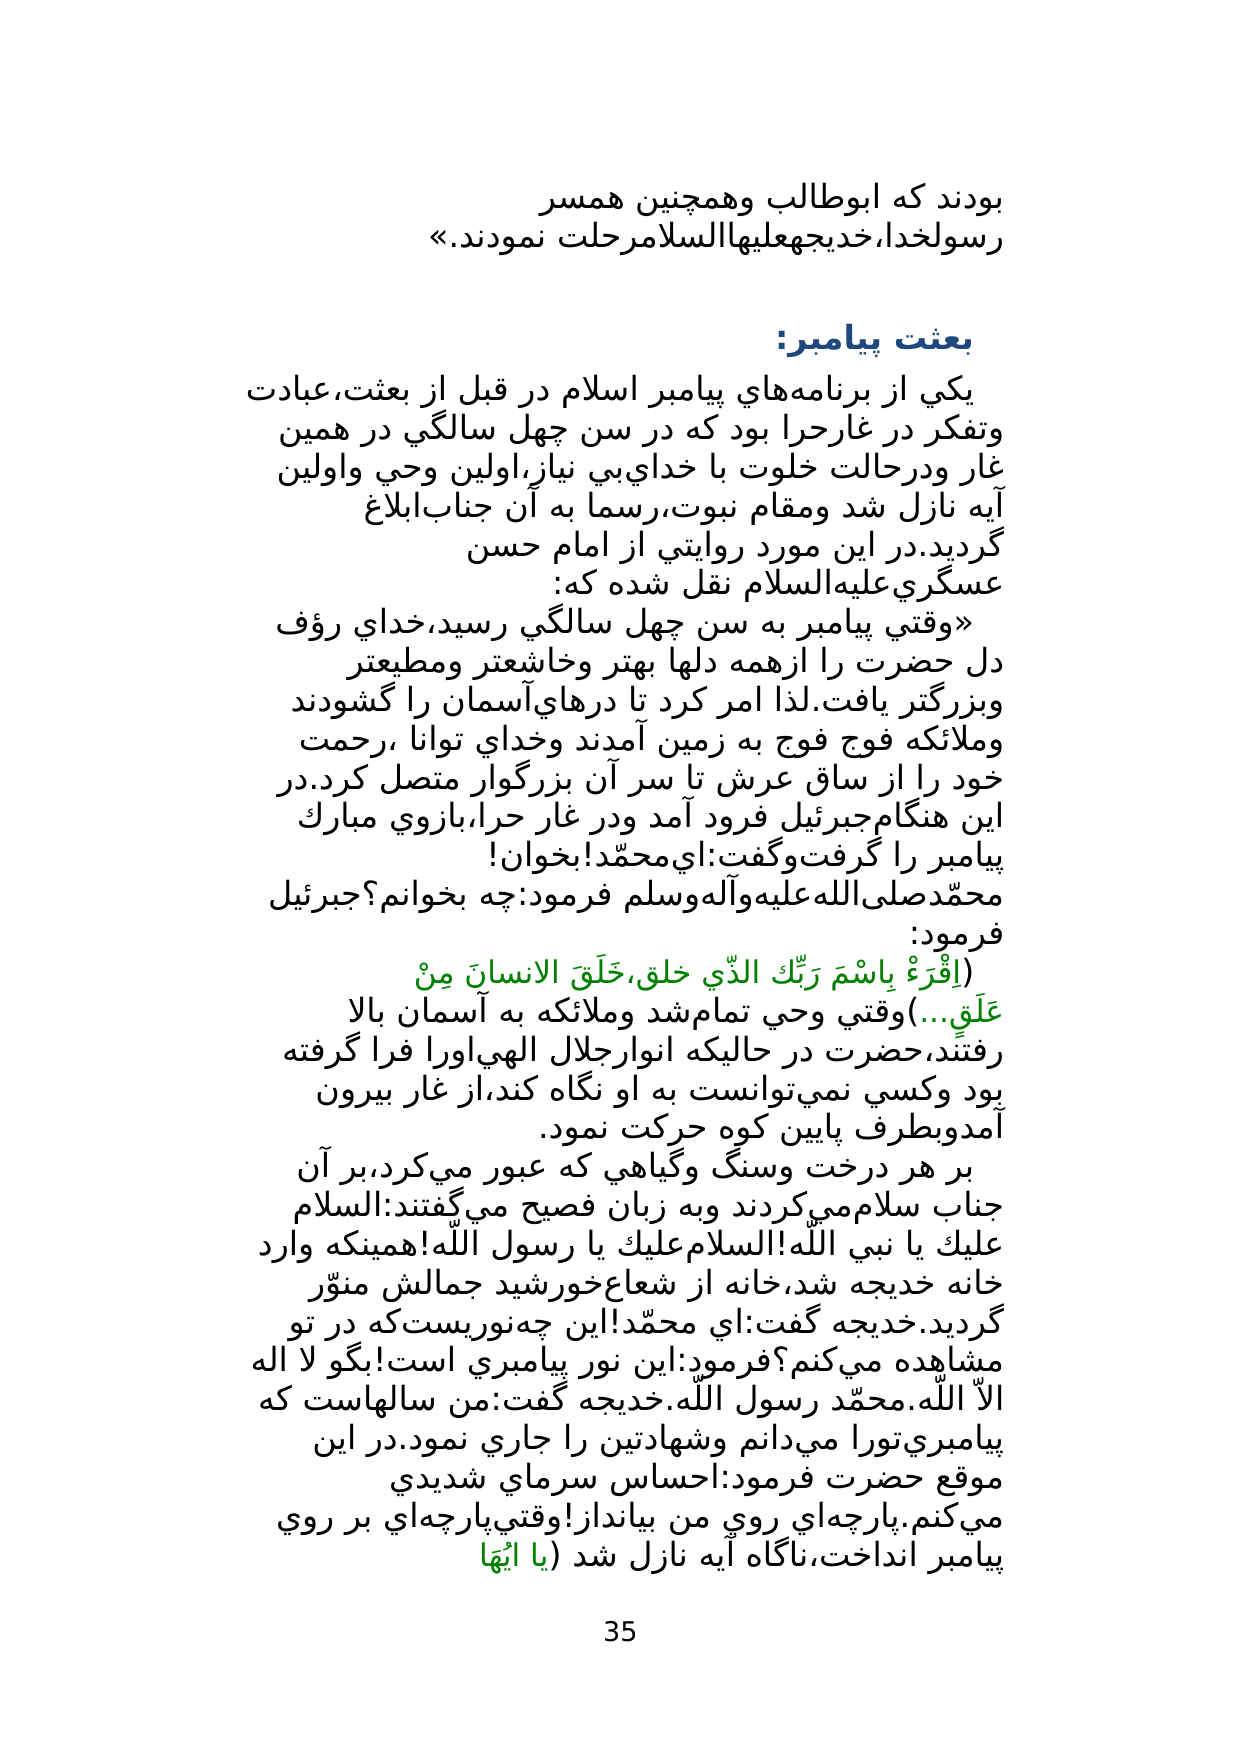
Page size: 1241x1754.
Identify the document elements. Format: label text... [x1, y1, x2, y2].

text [236, 1147, 1004, 1574]
text «وقتي‌ پيامبر به‌ سن‌ چهل‌ سالگي‌ رسيد،خداي‌ رؤف‌ دل‌ حضرت‌ را ازهمه دلها بهتر وخاشعتر ومطيعتر وبزرگتر يافت‌.لذا امر كرد تا درهاي‌آسمان‌ را گشودند وملائكه‌ فوج‌ فوج‌ به‌ زمين‌ آمدند وخداي‌ توانا ،رحمت‌ خود را از ساق‌ عرش‌ تا سر آن‌ بزرگوار متصل‌ كرد.در اين‌ هنگام‌جبرئيل‌ فرود آمد ودر غار حرا،بازوي‌ مبارك‌ پيامبر را گرفت‌وگفت‌:اي‌محمّد!بخوان‌!محمّدصلى‌الله‌عليه‌وآله‌وسلم فرمود:چه‌ بخوانم‌؟جبرئيل‌ فرمود: [236, 603, 1004, 952]
subtitle بعثت‌ پيامبر: [236, 318, 1004, 357]
text (اِقْرَءْ بِاسْم‌َ رَبِّك‌ الذّي‌ خلق‌،خَلَق‌َ الانسان‌َ مِن‌ْ عَلَق‌ٍ...)وقتي‌ وحي‌ تمام‌شد وملائكه‌ به‌ آسمان‌ بالا رفتند،حضرت‌ در حاليكه‌ انوارجلال‌ الهي‌اورا فرا گرفته‌ بود وكسي‌ نمي‌توانست‌ به‌ او نگاه‌ كند،از غار بيرون‌ آمدوبطرف‌ پايين‌ كوه‌ حركت‌ نمود. [236, 952, 1004, 1147]
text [236, 177, 1004, 255]
text يكي‌ از برنامه‌هاي‌ پيامبر اسلام‌ در قبل‌ از بعثت‌،عبادت‌ وتفكر در غارحرا بود كه‌ در سن‌ چهل‌ سالگي‌ در همين‌ غار ودرحالت‌ خلوت‌ با خداي‌بي‌ نياز،اولين‌ وحي‌ واولين‌ آيه‌ نازل‌ شد ومقام‌ نبوت‌،رسما به‌ آن‌ جناب‌ابلاغ‌ گرديد.در اين‌ مورد روايتي‌ از امام‌ حسن‌ عسگري‌عليه‌السلام نقل‌ شده‌ كه‌: [236, 369, 1004, 603]
